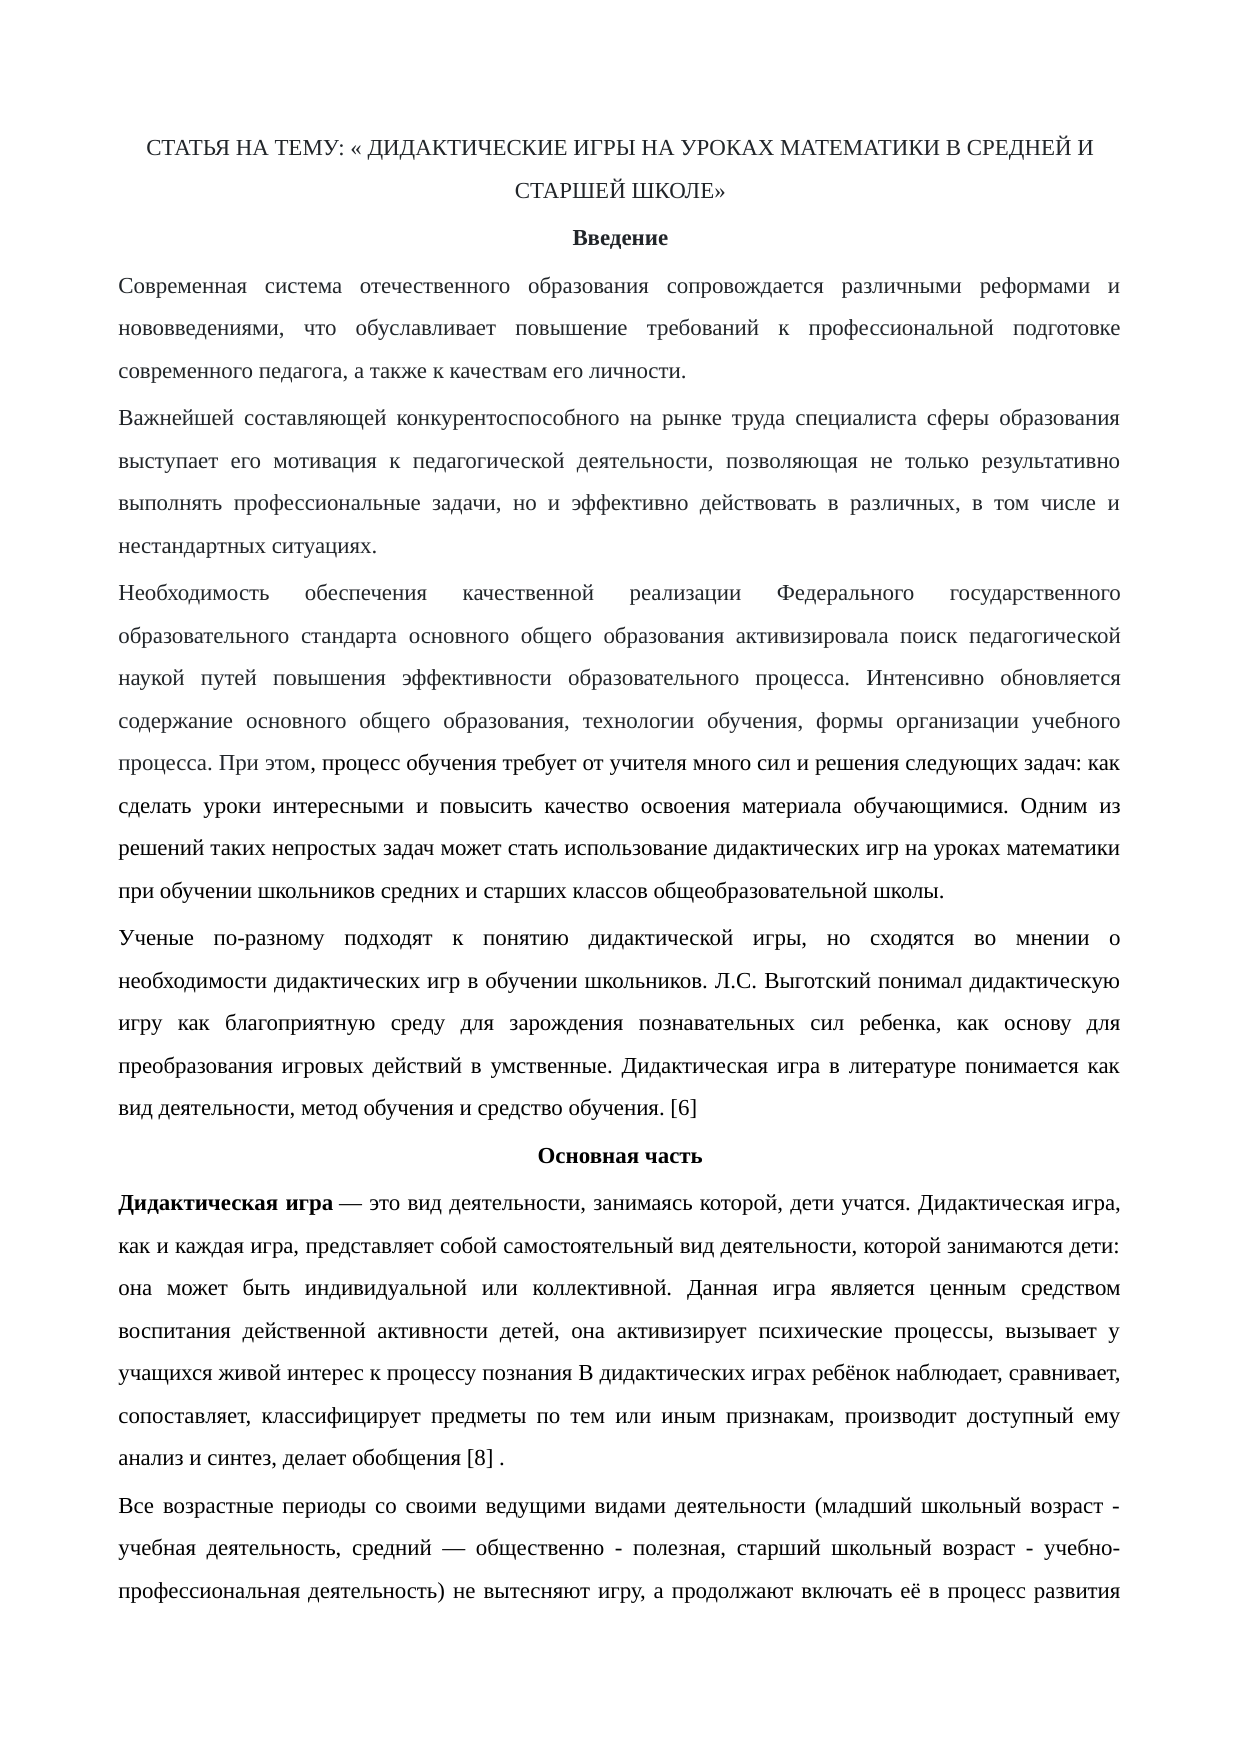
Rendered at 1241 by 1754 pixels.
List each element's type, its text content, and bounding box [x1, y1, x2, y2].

text СТАТЬЯ НА ТЕМУ: « ДИДАКТИЧЕСКИЕ ИГРЫ НА УРОКАХ МАТЕМАТИКИ В СРЕДНЕЙ И СТАРШЕЙ ШКОЛЕ» [118, 118, 1122, 203]
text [118, 1476, 1122, 1603]
text Дидактическая игра — это вид деятельности, занимаясь которой, дети учатся. Дидактическая игра, как и каждая игра, представляет собой самостоятельный вид деятельности, которой занимаются дети: она может быть индивидуальной или коллективной. Данная игра является ценным средством воспитания действенной активности детей, она активизирует психические процессы, вызывает у учащихся живой интерес к процессу познания В дидактических играх ребёнок наблюдает, сравнивает, сопоставляет, классифицирует предметы по тем или иным признакам, производит доступный ему анализ и синтез, делает обобщения [8] . [118, 1173, 1122, 1471]
text Основная часть [118, 1126, 1122, 1168]
text Современная система отечественного образования сопровождается различными реформами и нововведениями, что обуславливает повышение требований к профессиональной подготовке современного педагога, а также к качествам его личности. [118, 256, 1122, 383]
text Важнейшей составляющей конкурентоспособного на рынке труда специалиста сферы образования выступает его мотивация к педагогической деятельности, позволяющая не только результативно выполнять профессиональные задачи, но и эффективно действовать в различных, в том числе и нестандартных ситуациях. [118, 388, 1122, 558]
text Ученые по-разному подходят к понятию дидактической игры, но сходятся во мнении о необходимости дидактических игр в обучении школьников. Л.С. Выготский понимал дидактическую игру как благоприятную среду для зарождения познавательных сил ребенка, как основу для преобразования игровых действий в умственные. Дидактическая игра в литературе понимается как вид деятельности, метод обучения и средство обучения. [6] [118, 908, 1122, 1121]
text Необходимость обеспечения качественной реализации Федерального государственного образовательного стандарта основного общего образования активизировала поиск педагогической наукой путей повышения эффективности образовательного процесса. Интенсивно обновляется содержание основного общего образования, технологии обучения, формы организации учебного процесса. При этом, процесс обучения требует от учителя много сил и решения следующих задач: как сделать уроки интересными и повысить качество освоения материала обучающимися. Одним из решений таких непростых задач может стать использование дидактических игр на уроках математики при обучении школьников средних и старших классов общеобразовательной школы. [118, 563, 1122, 903]
text Введение [118, 208, 1122, 251]
